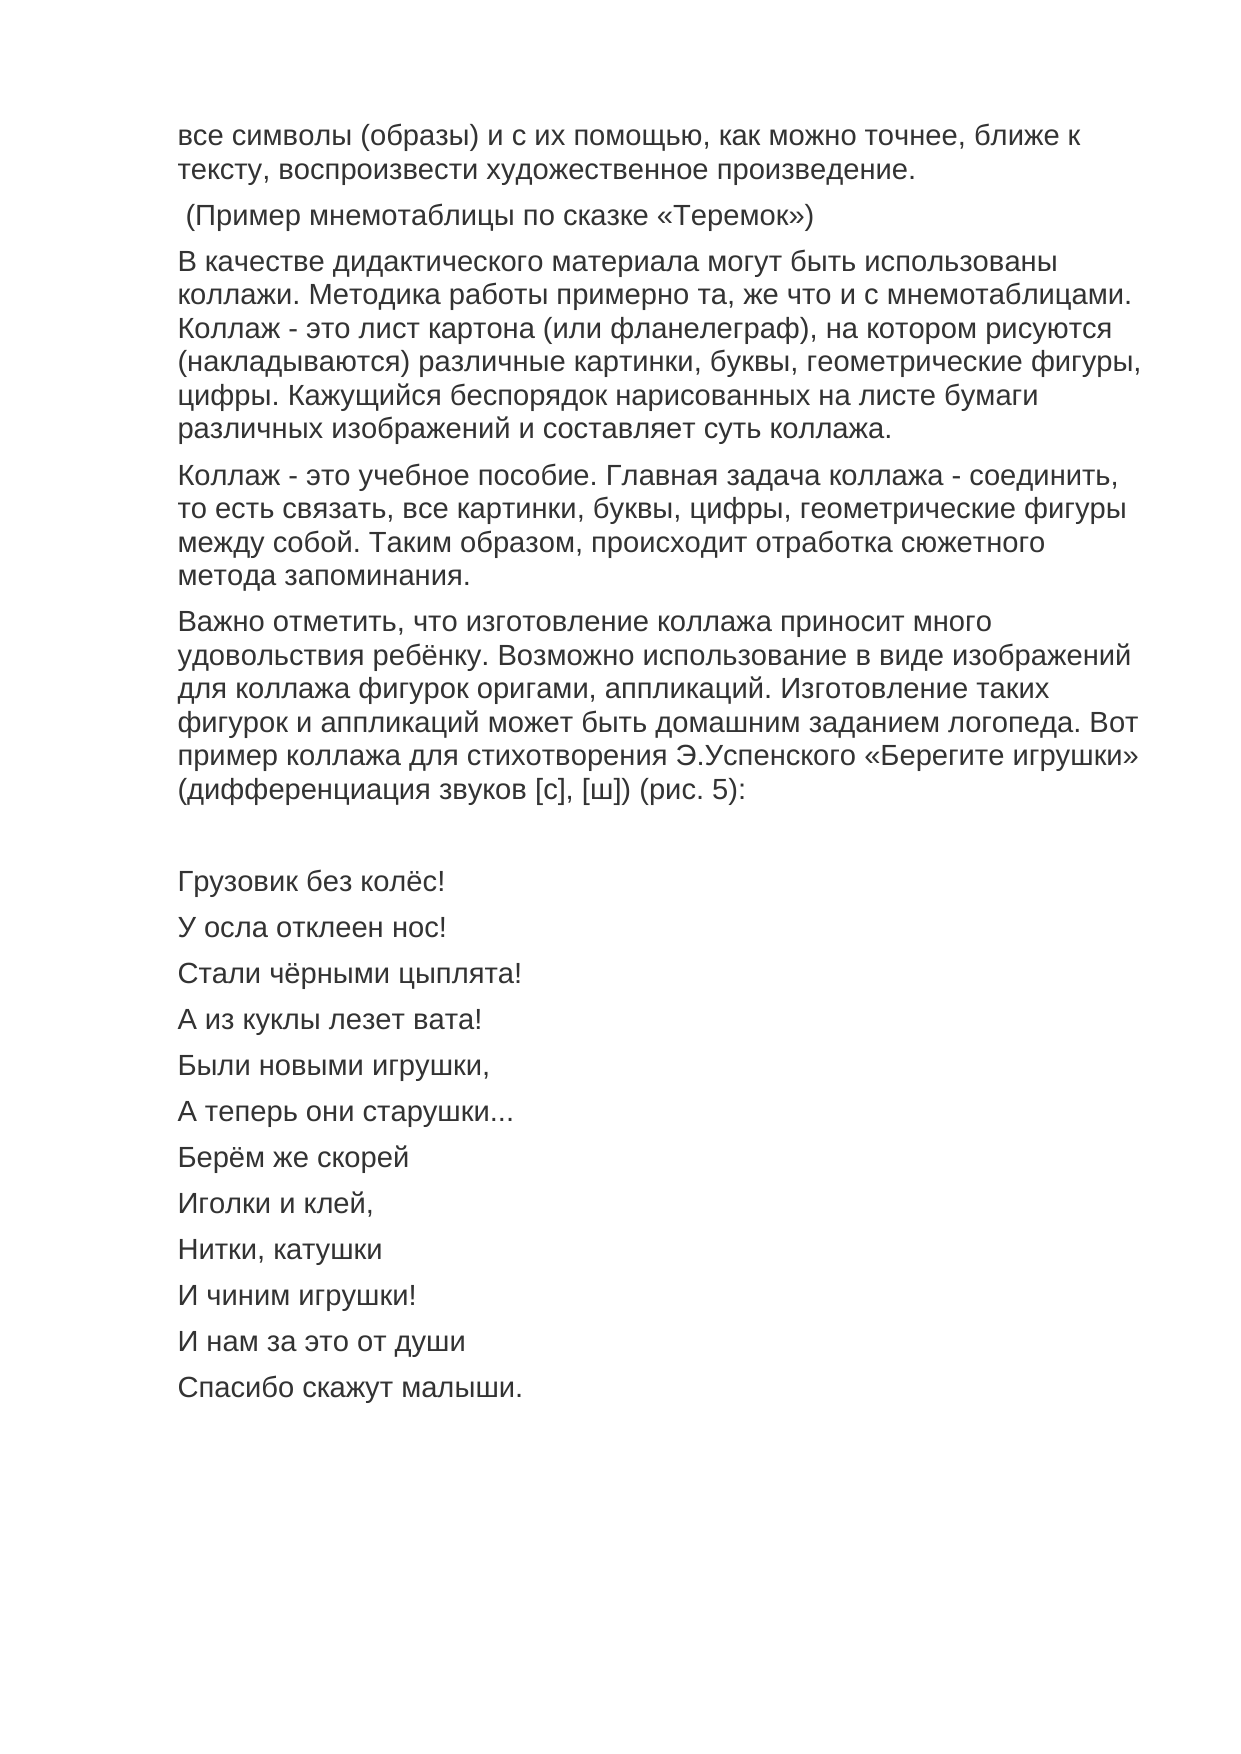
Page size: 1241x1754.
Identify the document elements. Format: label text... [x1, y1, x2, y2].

text Стали чёрными цыплята! [177, 956, 1152, 989]
text (Пример мнемотаблицы по сказке «Теремок») [177, 198, 1152, 231]
text А из куклы лезет вата! [177, 1002, 1152, 1036]
text Были новыми игрушки, [177, 1048, 1152, 1082]
text Спасибо скажут малыши. [177, 1370, 1152, 1404]
text В качестве дидактического материала могут быть использованы коллажи. Методика работы примерно та, же что и с мнемотаблицами. Коллаж - это лист картона (или фланелеграф), на котором рисуются (накладываются) различные картинки, буквы, геометрические фигуры, цифры. Кажущийся беспорядок нарисованных на листе бумаги различных изображений и составляет суть коллажа. [177, 244, 1152, 445]
text У осла отклеен нос! [177, 910, 1152, 943]
text А теперь они старушки... [177, 1094, 1152, 1128]
text Коллаж - это учебное пособие. Главная задача коллажа - соединить, то есть связать, все картинки, буквы, цифры, геометрические фигуры между собой. Таким образом, происходит отработка сюжетного метода запоминания. [177, 457, 1152, 592]
text Иголки и клей, [177, 1186, 1152, 1220]
text Нитки, катушки [177, 1232, 1152, 1266]
text И чиним игрушки! [177, 1278, 1152, 1312]
text Важно отметить, что изготовление коллажа приносит много удовольствия ребёнку. Возможно использование в виде изображений для коллажа фигурок оригами, аппликаций. Изготовление таких фигурок и аппликаций может быть домашним заданием логопеда. Вот пример коллажа для стихотворения Э.Успенского «Берегите игрушки» (дифференциация звуков [с], [ш]) (рис. 5): [177, 604, 1152, 805]
text Берём же скорей [177, 1140, 1152, 1174]
text Грузовик без колёс! [177, 864, 1152, 897]
text И нам за это от души [177, 1324, 1152, 1358]
